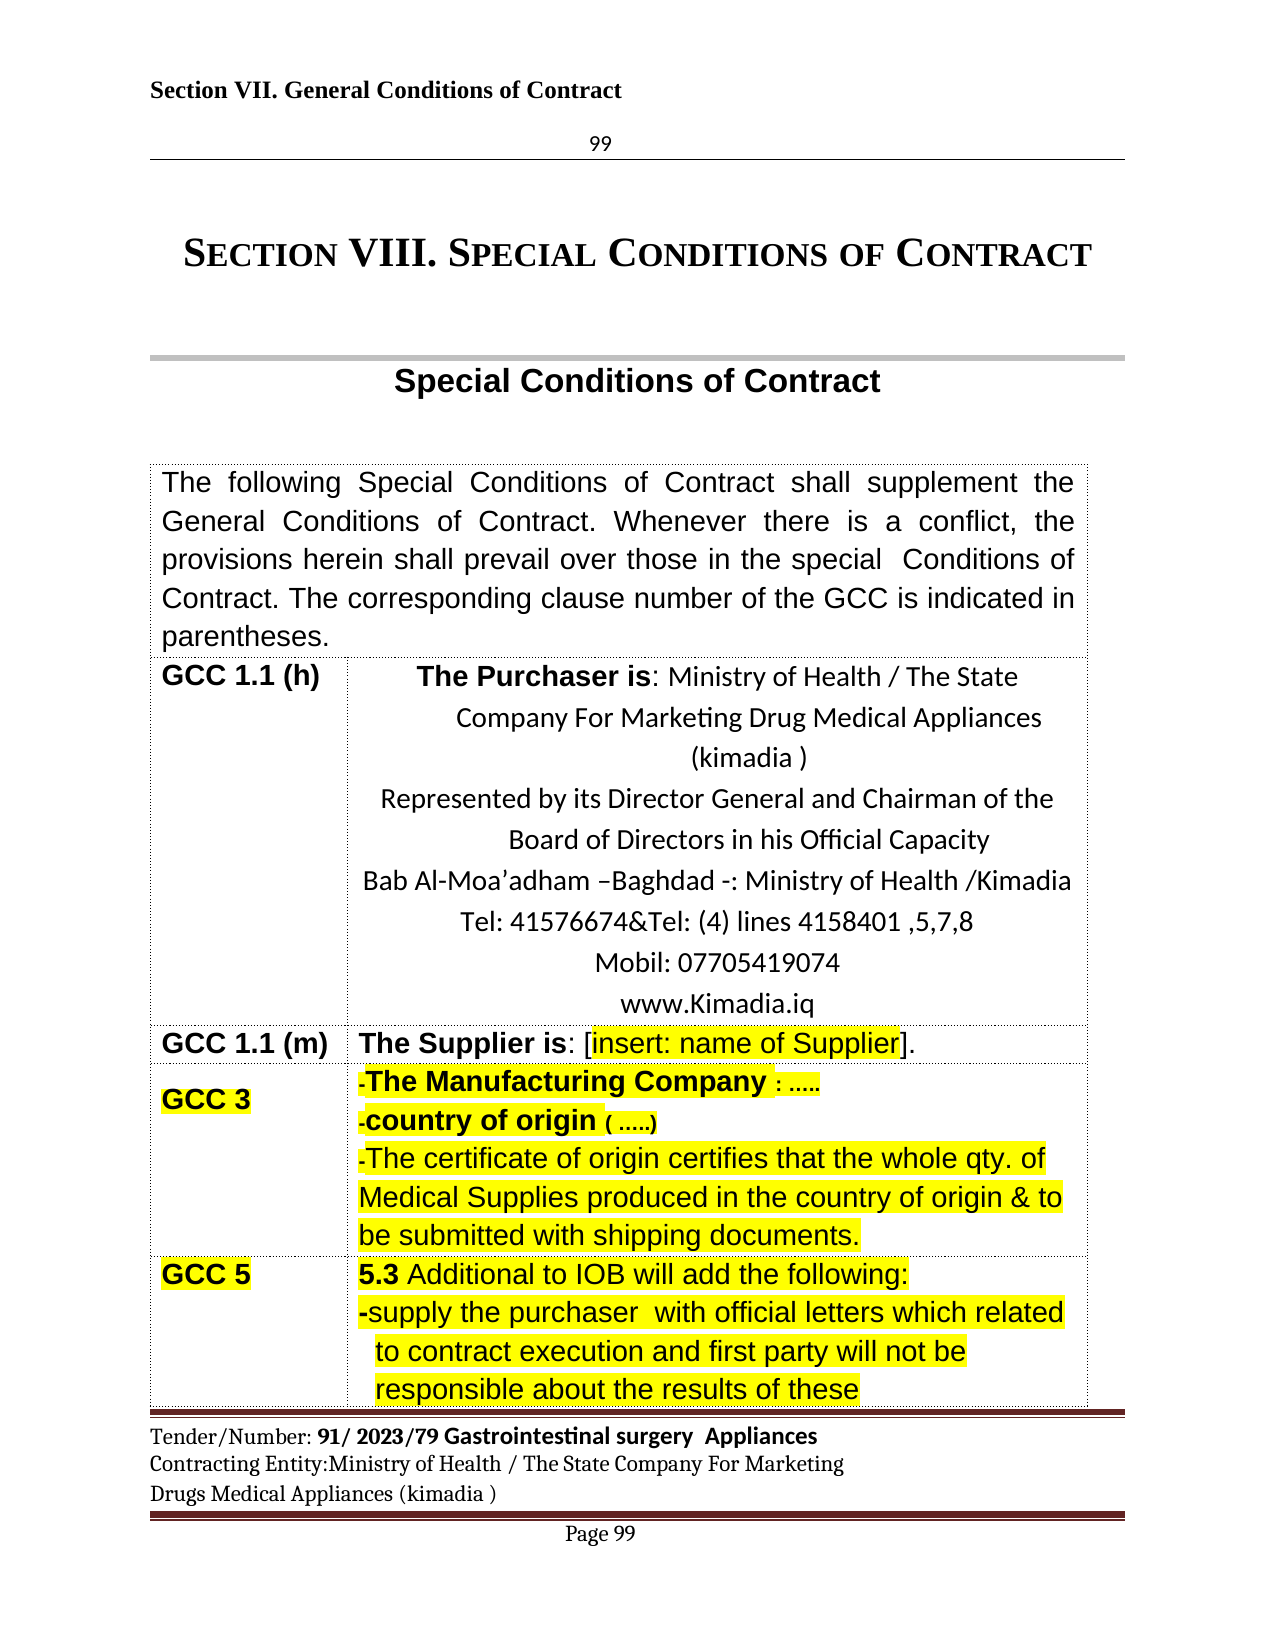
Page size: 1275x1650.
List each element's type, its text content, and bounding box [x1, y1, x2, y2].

table_cell -The Manufacturing Company : ….. -country of origin ( …..) -The certificate of origin certifies that the whole qty. of Medical Supplies produced in the country of origin & to be submitted with shipping documents. [347, 1063, 1088, 1256]
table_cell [347, 1256, 1088, 1406]
table_cell GCC 1.1 (m) [150, 1025, 347, 1063]
table_header The following Special Conditions of Contract shall supplement the General Conditions of Contract. Whenever there is a conflict, the provisions herein shall prevail over those in the special Conditions of Contract. The corresponding clause number of the GCC is indicated in parentheses. [150, 464, 1088, 657]
table_cell The Purchaser is: Ministry of Health / The State Company For Marketing Drug Medical Appliances (kimadia ) Represented by its Director General and Chairman of the Board of Directors in his Official Capacity Bab Al-Moa’adham –Baghdad -: Ministry of Health /Kimadia Tel: 41576674&Tel: (4) lines 4158401 ,5,7,8 Mobil: 07705419074 www.Kimadia.iq [347, 657, 1088, 1025]
table_cell GCC 3 [150, 1063, 347, 1256]
table_cell GCC 5 [150, 1256, 347, 1406]
table_cell GCC 1.1 (h) [150, 657, 347, 1025]
text Special Conditions of Contract [150, 361, 1125, 400]
table_cell The Supplier is: [insert: name of Supplier]. [347, 1025, 1088, 1063]
subtitle Section VIII. Special Conditions of Contract [150, 228, 1125, 276]
